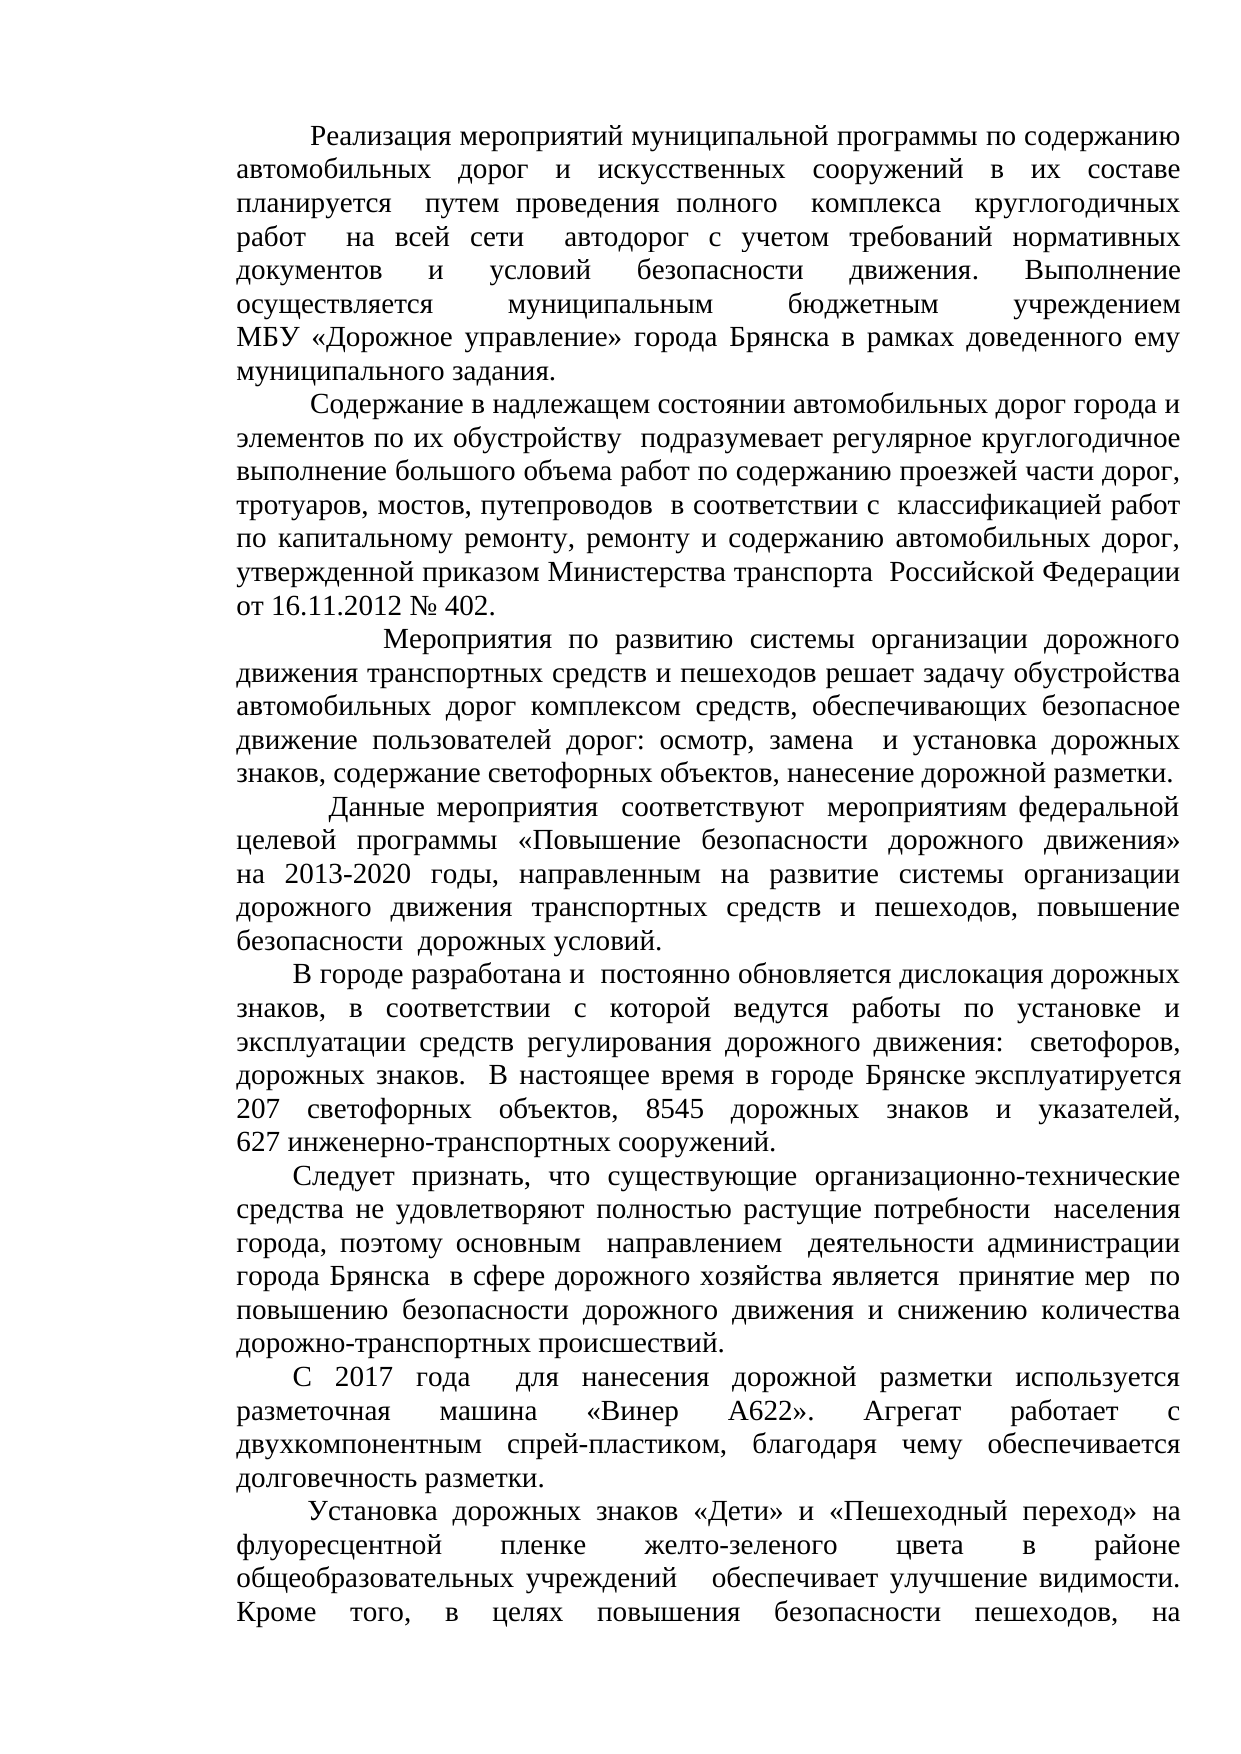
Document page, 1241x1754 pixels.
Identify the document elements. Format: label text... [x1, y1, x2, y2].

text Содержание в надлежащем состоянии автомобильных дорог города и элементов по их обустройству подразумевает регулярное круглогодичное выполнение большого объема работ по содержанию проезжей части дорог, тротуаров, мостов, путепроводов в соответствии с классификацией работ по капитальному ремонту, ремонту и содержанию автомобильных дорог, утвержденной приказом Министерства транспорта Российской Федерации от 16.11.2012 № 402. [236, 386, 1181, 621]
text Данные мероприятия соответствуют мероприятиям федеральной целевой программы «Повышение безопасности дорожного движения» на 2013-2020 годы, направленным на развитие системы организации дорожного движения транспортных средств и пешеходов, повышение безопасности дорожных условий. [236, 789, 1181, 957]
text Реализация мероприятий муниципальной программы по содержанию автомобильных дорог и искусственных сооружений в их составе планируется путем проведения полного комплекса круглогодичных работ на всей сети автодорог с учетом требований нормативных документов и условий безопасности движения. Выполнение осуществляется муниципальным бюджетным учреждением МБУ «Дорожное управление» города Брянска в рамках доведенного ему муниципального задания. [236, 118, 1181, 252]
text Реализация мероприятий муниципальной программы по содержанию автомобильных дорог и искусственных сооружений в их составе планируется путем проведения полного комплекса круглогодичных работ на всей сети автодорог с учетом требований нормативных документов и условий безопасности движения. Выполнение осуществляется муниципальным бюджетным учреждением МБУ «Дорожное управление» города Брянска в рамках доведенного ему муниципального задания. [236, 252, 1181, 386]
text С 2017 года для нанесения дорожной разметки используется разметочная машина «Винер А622». Агрегат работает с двухкомпонентным спрей-пластиком, благодаря чему обеспечивается долговечность разметки. [236, 1359, 1181, 1493]
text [236, 1493, 1181, 1627]
text Следует признать, что существующие организационно-технические средства не удовлетворяют полностью растущие потребности населения города, поэтому основным направлением деятельности администрации города Брянска в сфере дорожного хозяйства является принятие мер по повышению безопасности дорожного движения и снижению количества дорожно-транспортных происшествий. [236, 1158, 1181, 1359]
text В городе разработана и постоянно обновляется дислокация дорожных знаков, в соответствии с которой ведутся работы по установке и эксплуатации средств регулирования дорожного движения: светофоров, дорожных знаков. В настоящее время в городе Брянске эксплуатируется 207 светофорных объектов, 8545 дорожных знаков и указателей, 627 инженерно-транспортных сооружений. [236, 957, 1181, 1158]
text Мероприятия по развитию системы организации дорожного движения транспортных средств и пешеходов решает задачу обустройства автомобильных дорог комплексом средств, обеспечивающих безопасное движение пользователей дорог: осмотр, замена и установка дорожных знаков, содержание светофорных объектов, нанесение дорожной разметки. [236, 621, 1181, 789]
